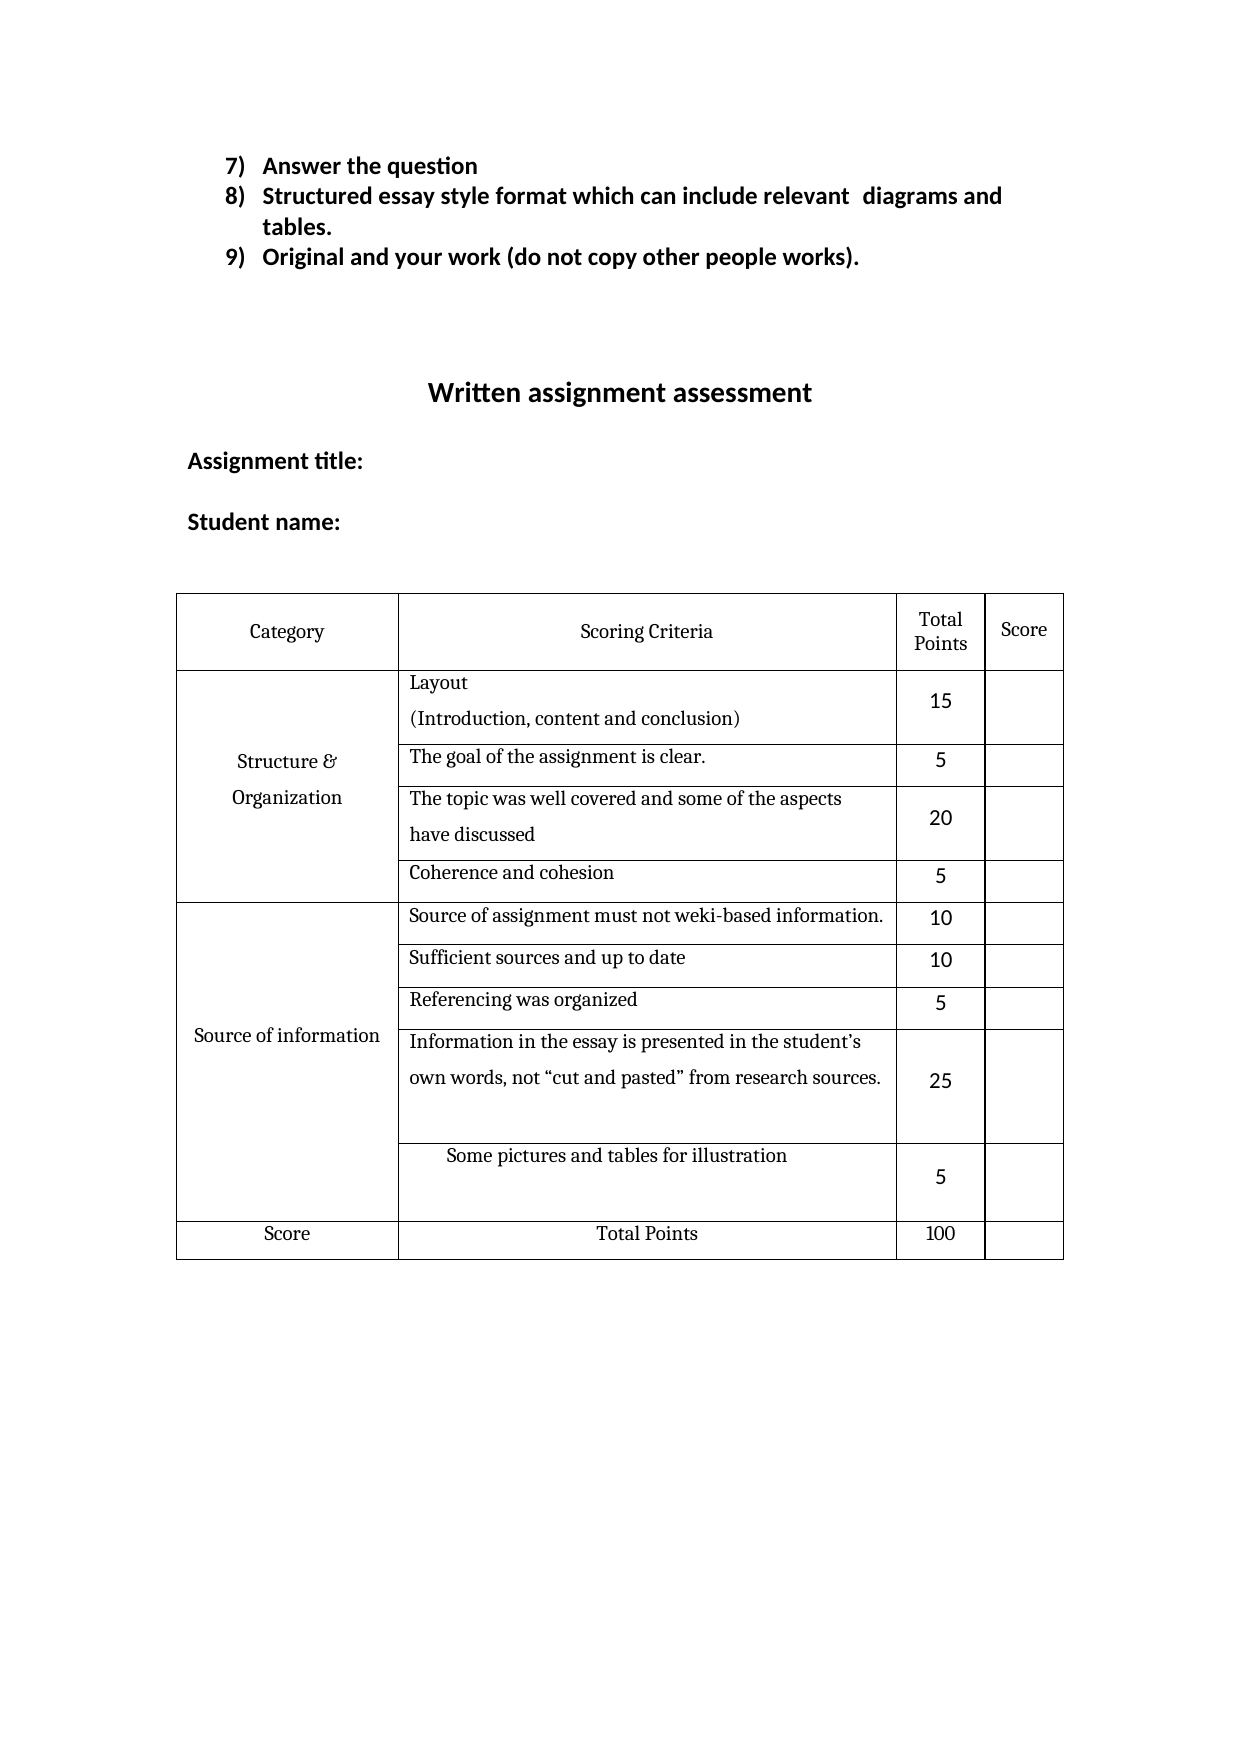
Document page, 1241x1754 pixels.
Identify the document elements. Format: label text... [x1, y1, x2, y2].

table_cell [986, 903, 1063, 944]
table_cell 25 [897, 1030, 984, 1143]
table_cell [986, 671, 1063, 744]
table_cell The goal of the assignment is clear. [399, 745, 896, 786]
table_cell [986, 988, 1063, 1029]
table_cell [986, 861, 1063, 902]
table_cell [986, 745, 1063, 786]
table_cell Score [177, 1222, 398, 1259]
table_cell Information in the essay is presented in the student’s own words, not “cut and pasted” from research sources. [399, 1030, 896, 1143]
list Answer the question [225, 150, 1053, 181]
table_cell [986, 1222, 1063, 1259]
table_cell 10 [897, 903, 984, 944]
table_cell [986, 945, 1063, 987]
table_cell Source of information [177, 903, 398, 1221]
table_cell Referencing was organized [399, 988, 896, 1029]
table_cell [986, 1144, 1063, 1221]
table_cell 20 [897, 787, 984, 860]
table_cell 5 [897, 1144, 984, 1221]
table_header Score [986, 594, 1063, 670]
table_cell 5 [897, 988, 984, 1029]
table_cell Structure & Organization [177, 671, 398, 902]
table_cell 10 [897, 945, 984, 987]
table_header Category [177, 594, 398, 670]
table_cell 5 [897, 745, 984, 786]
table_cell Total Points [399, 1222, 896, 1259]
list Structured essay style format which can include relevant diagrams and tables. [225, 181, 1053, 242]
text Student name: [187, 506, 1053, 537]
table_cell Coherence and cohesion [399, 861, 896, 902]
table_header Total Points [897, 594, 984, 670]
table_cell Layout (Introduction, content and conclusion) [399, 671, 896, 744]
list Original and your work (do not copy other people works). [225, 242, 1053, 272]
text Written assignment assessment [187, 374, 1053, 409]
table_header Scoring Criteria [399, 594, 896, 670]
table_cell Some pictures and tables for illustration [399, 1144, 896, 1221]
text Assignment title: [187, 445, 1053, 476]
table_cell [986, 787, 1063, 860]
table_cell 15 [897, 671, 984, 744]
table_cell [986, 1030, 1063, 1143]
table_cell 5 [897, 861, 984, 902]
table_cell 100 [897, 1222, 984, 1259]
table_cell The topic was well covered and some of the aspects have discussed [399, 787, 896, 860]
table_cell Sufficient sources and up to date [399, 945, 896, 987]
table_cell Source of assignment must not weki-based information. [399, 903, 896, 944]
